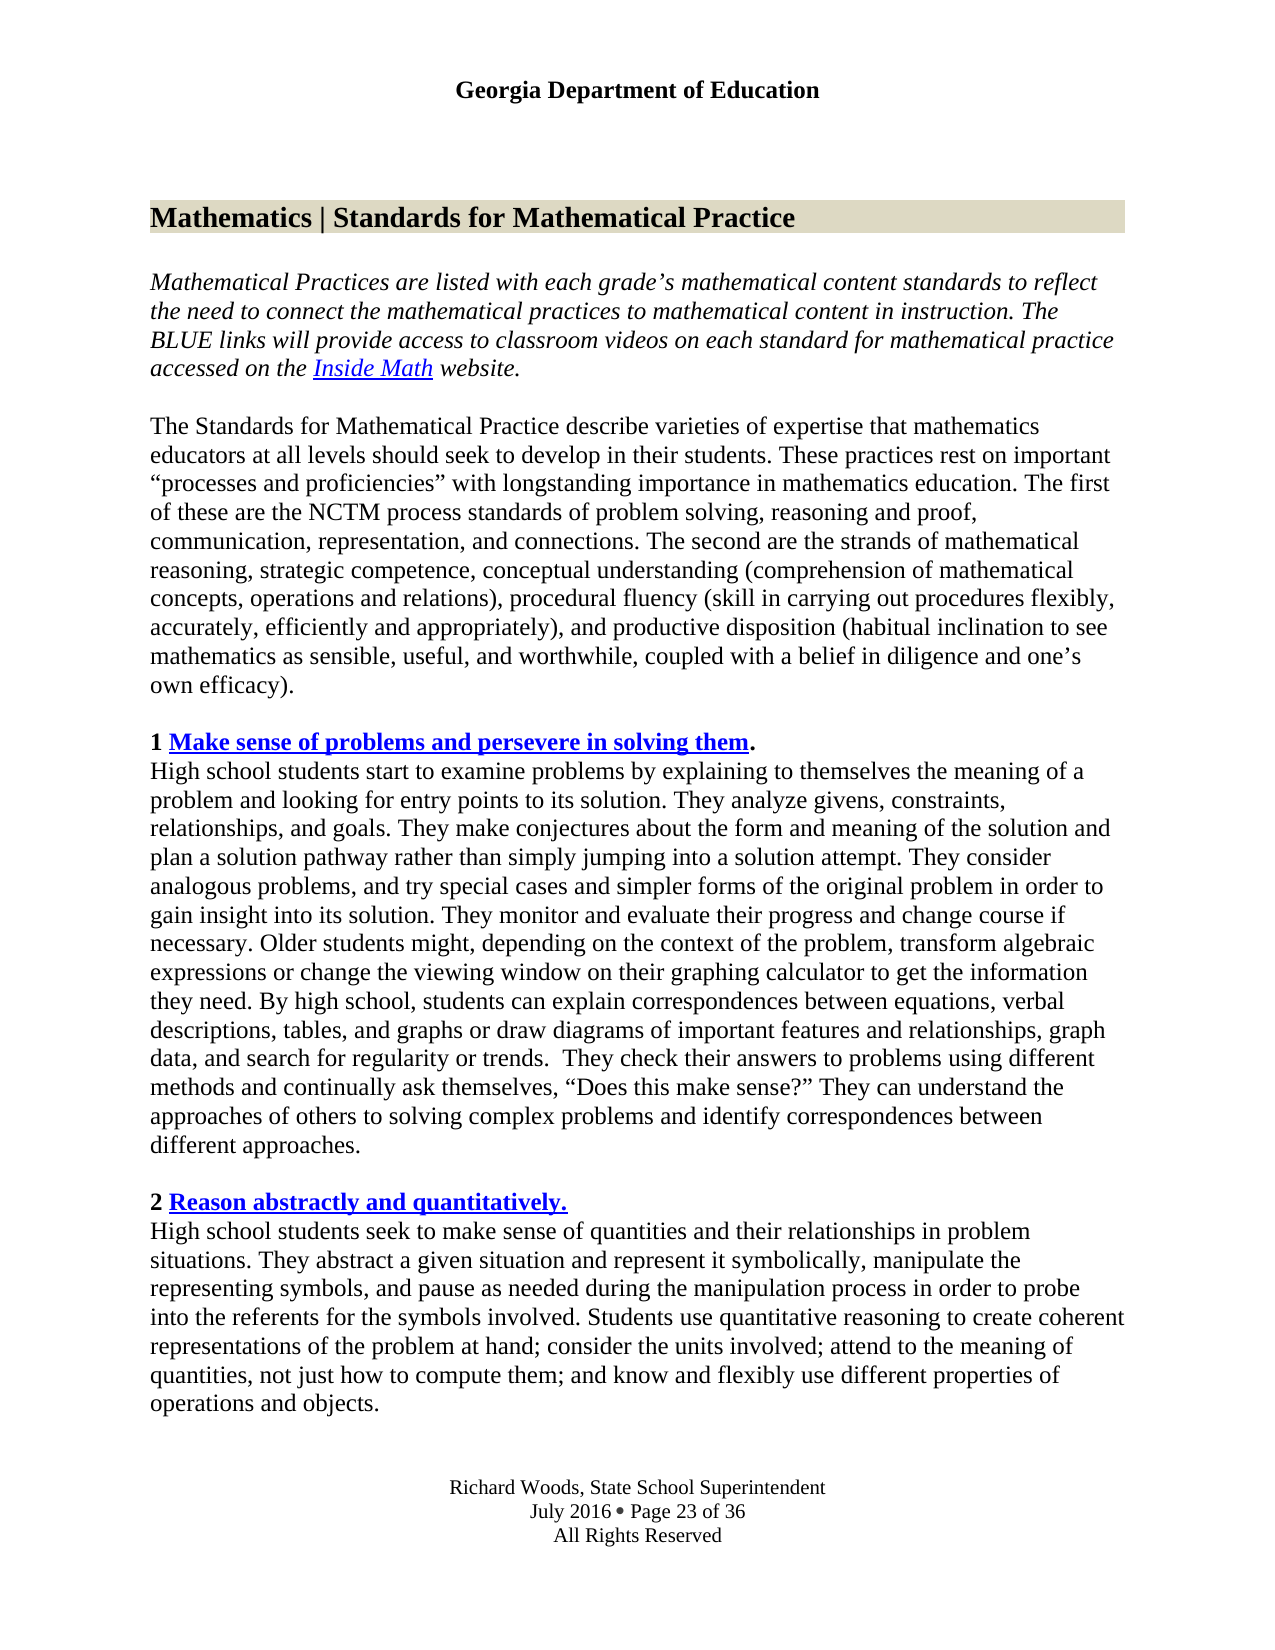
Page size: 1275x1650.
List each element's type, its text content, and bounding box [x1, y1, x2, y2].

text 1 Make sense of problems and persevere in solving them. [150, 727, 1125, 756]
text The Standards for Mathematical Practice describe varieties of expertise that mathematics educators at all levels should seek to develop in their students. These practices rest on important “processes and proficiencies” with longstanding importance in mathematics education. The first of these are the NCTM process standards of problem solving, reasoning and proof, communication, representation, and connections. The second are the strands of mathematical reasoning, strategic competence, conceptual understanding (comprehension of mathematical concepts, operations and relations), procedural fluency (skill in carrying out procedures flexibly, accurately, efficiently and appropriately), and productive disposition (habitual inclination to see mathematics as sensible, useful, and worthwhile, coupled with a belief in diligence and one’s own efficacy). [150, 411, 1125, 698]
text High school students start to examine problems by explaining to themselves the meaning of a problem and looking for entry points to its solution. They analyze givens, constraints, relationships, and goals. They make conjectures about the form and meaning of the solution and plan a solution pathway rather than simply jumping into a solution attempt. They consider analogous problems, and try special cases and simpler forms of the original problem in order to gain insight into its solution. They monitor and evaluate their progress and change course if necessary. Older students might, depending on the context of the problem, transform algebraic expressions or change the viewing window on their graphing calculator to get the information they need. By high school, students can explain correspondences between equations, verbal descriptions, tables, and graphs or draw diagrams of important features and relationships, graph data, and search for regularity or trends. They check their answers to problems using different methods and continually ask themselves, “Does this make sense?” They can understand the approaches of others to solving complex problems and identify correspondences between different approaches. [150, 756, 1125, 1158]
text High school students seek to make sense of quantities and their relationships in problem situations. They abstract a given situation and represent it symbolically, manipulate the representing symbols, and pause as needed during the manipulation process in order to probe into the referents for the symbols involved. Students use quantitative reasoning to create coherent representations of the problem at hand; consider the units involved; attend to the meaning of quantities, not just how to compute them; and know and flexibly use different properties of operations and objects. [150, 1216, 1125, 1417]
text 2 Reason abstractly and quantitatively. [150, 1187, 1125, 1216]
subtitle Mathematics | Standards for Mathematical Practice [150, 200, 1125, 233]
text Mathematical Practices are listed with each grade’s mathematical content standards to reflect the need to connect the mathematical practices to mathematical content in instruction. The BLUE links will provide access to classroom videos on each standard for mathematical practice accessed on the Inside Math website. [150, 267, 1125, 382]
